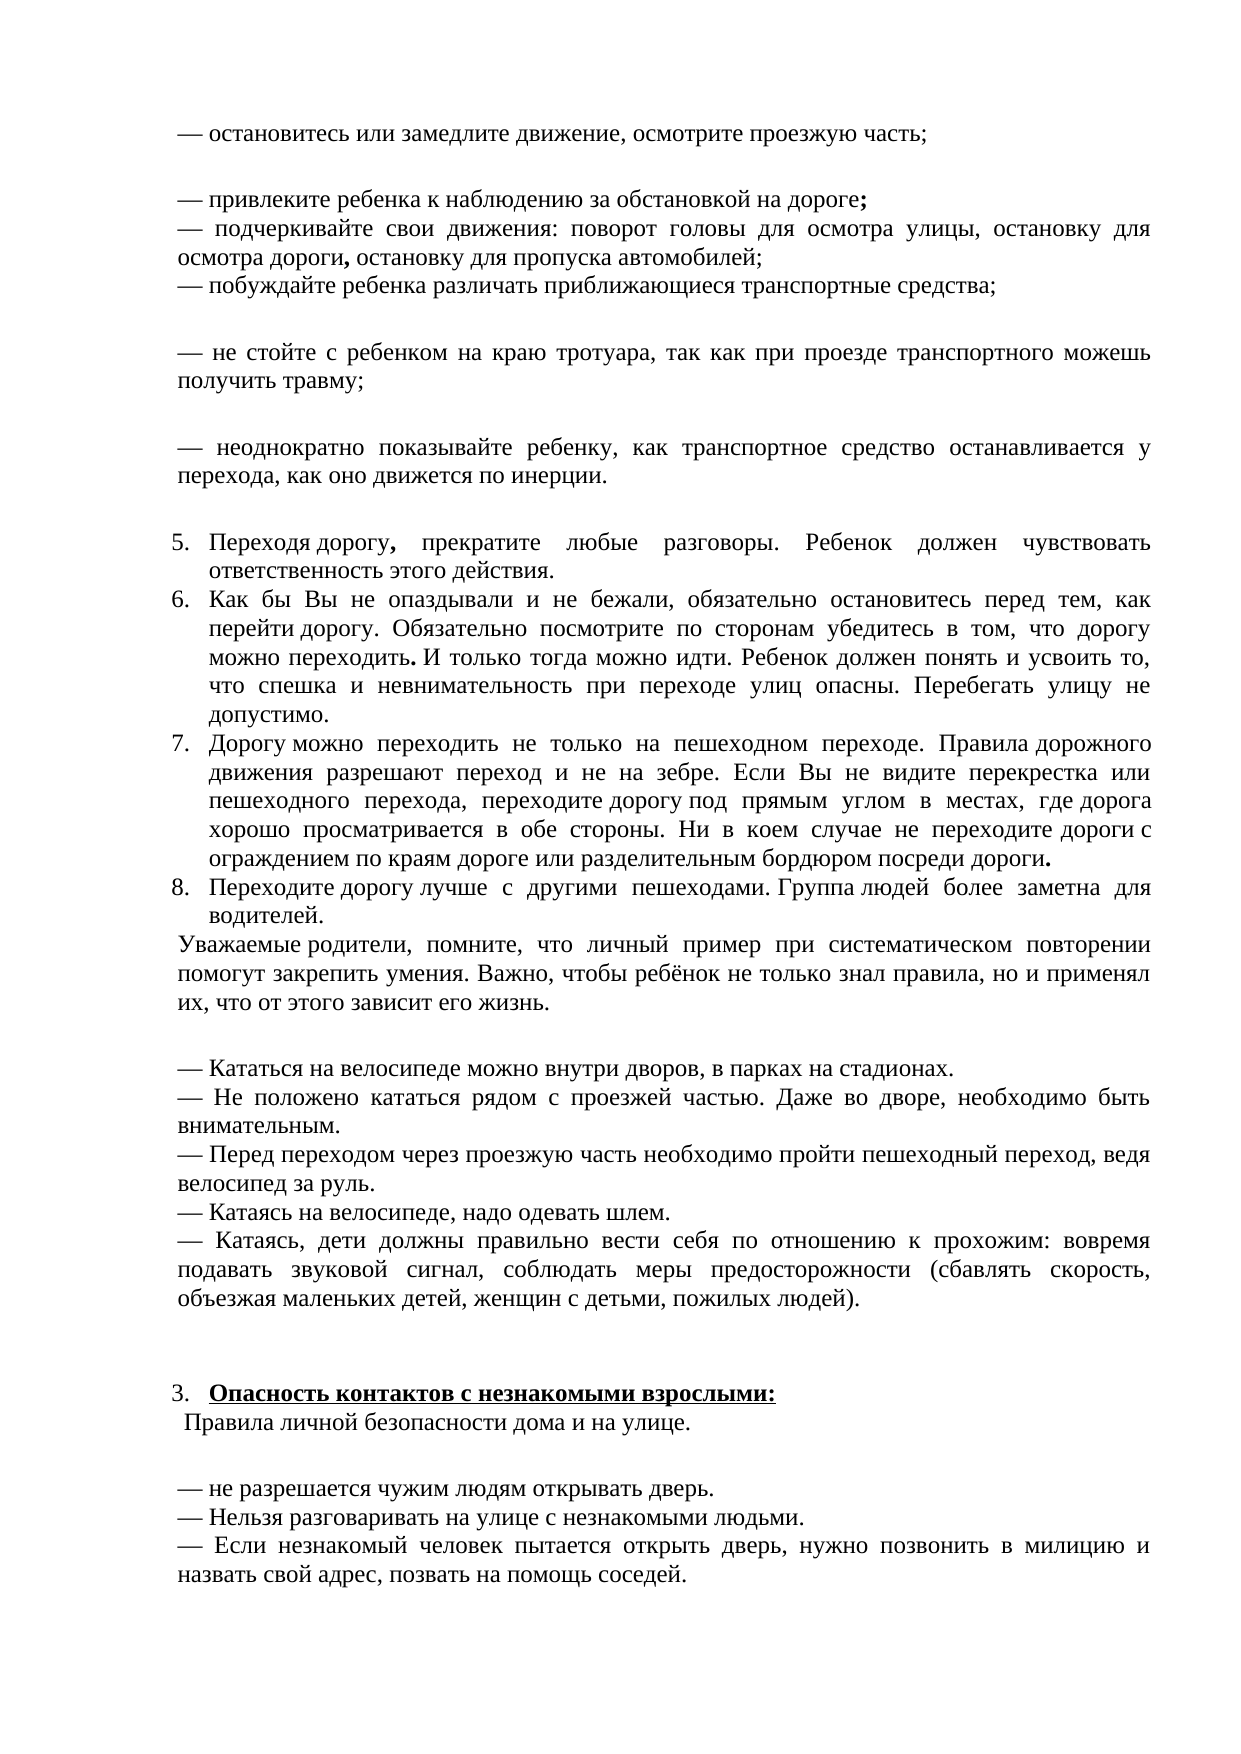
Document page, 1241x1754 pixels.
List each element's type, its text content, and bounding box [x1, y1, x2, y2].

text — не стойте с ребенком на краю тротуара, так как при проезде транспортного можешь получить травму; [177, 337, 1152, 394]
text — Кататься на велосипеде можно внутри дворов, в парках на стадионах. [177, 1053, 1152, 1082]
text — побуждайте ребенка различать приближающиеся транспортные средства; [177, 271, 1152, 299]
text Уважаемые родители, помните, что личный пример при систематическом повторении помогут закрепить умения. Важно, чтобы ребёнок не только знал правила, но и применял их, что от этого зависит его жизнь. [177, 929, 1152, 1016]
text — Если незнакомый человек пытается открыть дверь, нужно позвонить в милицию и назвать свой адрес, позвать на помощь соседей. [177, 1531, 1152, 1588]
text — Катаясь на велосипеде, надо одевать шлем. [177, 1197, 1152, 1226]
list Переходите дорогу лучше с другими пешеходами. Группа людей более заметна для водителей. [171, 872, 1152, 929]
text — привлеките ребенка к наблюдению за обстановкой на дороге; [177, 184, 1152, 213]
text — подчеркивайте свои движения: поворот головы для осмотра улицы, остановку для осмотра дороги, остановку для пропуска автомобилей; [177, 213, 1152, 271]
text — неоднократно показывайте ребенку, как транспортное средство останавливается у перехода, как оно движется по инерции. [177, 432, 1152, 489]
text — не разрешается чужим людям открывать дверь. [177, 1473, 1152, 1502]
list Как бы Вы не опаздывали и не бежали, обязательно остановитесь перед тем, как перейти дорогу. Обязательно посмотрите по сторонам убедитесь в том, что дорогу можно переходить. И только тогда можно идти. Ребенок должен понять и усвоить то, что спешка и невнимательность при переходе улиц опасны. Перебегать улицу не допустимо. [171, 584, 1152, 728]
text — Перед переходом через проезжую часть необходимо пройти пешеходный переход, ведя велосипед за руль. [177, 1139, 1152, 1197]
list Дорогу можно переходить не только на пешеходном переходе. Правила дорожного движения разрешают переход и не на зебре. Если Вы не видите перекрестка или пешеходного перехода, переходите дорогу под прямым углом в местах, где дорога хорошо просматривается в обе стороны. Ни в коем случае не переходите дороги с ограждением по краям дороге или разделительным бордюром посреди дороги. [171, 728, 1152, 872]
text Правила личной безопасности дома и на улице. [177, 1407, 1152, 1436]
text — Нельзя разговаривать на улице с незнакомыми людьми. [177, 1502, 1152, 1531]
text — Не положено кататься рядом с проезжей частью. Даже во дворе, необходимо быть внимательным. [177, 1082, 1152, 1139]
list Опасность контактов с незнакомыми взрослыми: [171, 1378, 1152, 1407]
list Переходя дорогу, прекратите любые разговоры. Ребенок должен чувствовать ответственность этого действия. [171, 527, 1152, 584]
text — остановитесь или замедлите движение, осмотрите проезжую часть; [177, 118, 1152, 147]
text — Катаясь, дети должны правильно вести себя по отношению к прохожим: вовремя подавать звуковой сигнал, соблюдать меры предосторожности (сбавлять скорость, объезжая маленьких детей, женщин с детьми, пожилых людей). [177, 1226, 1152, 1312]
